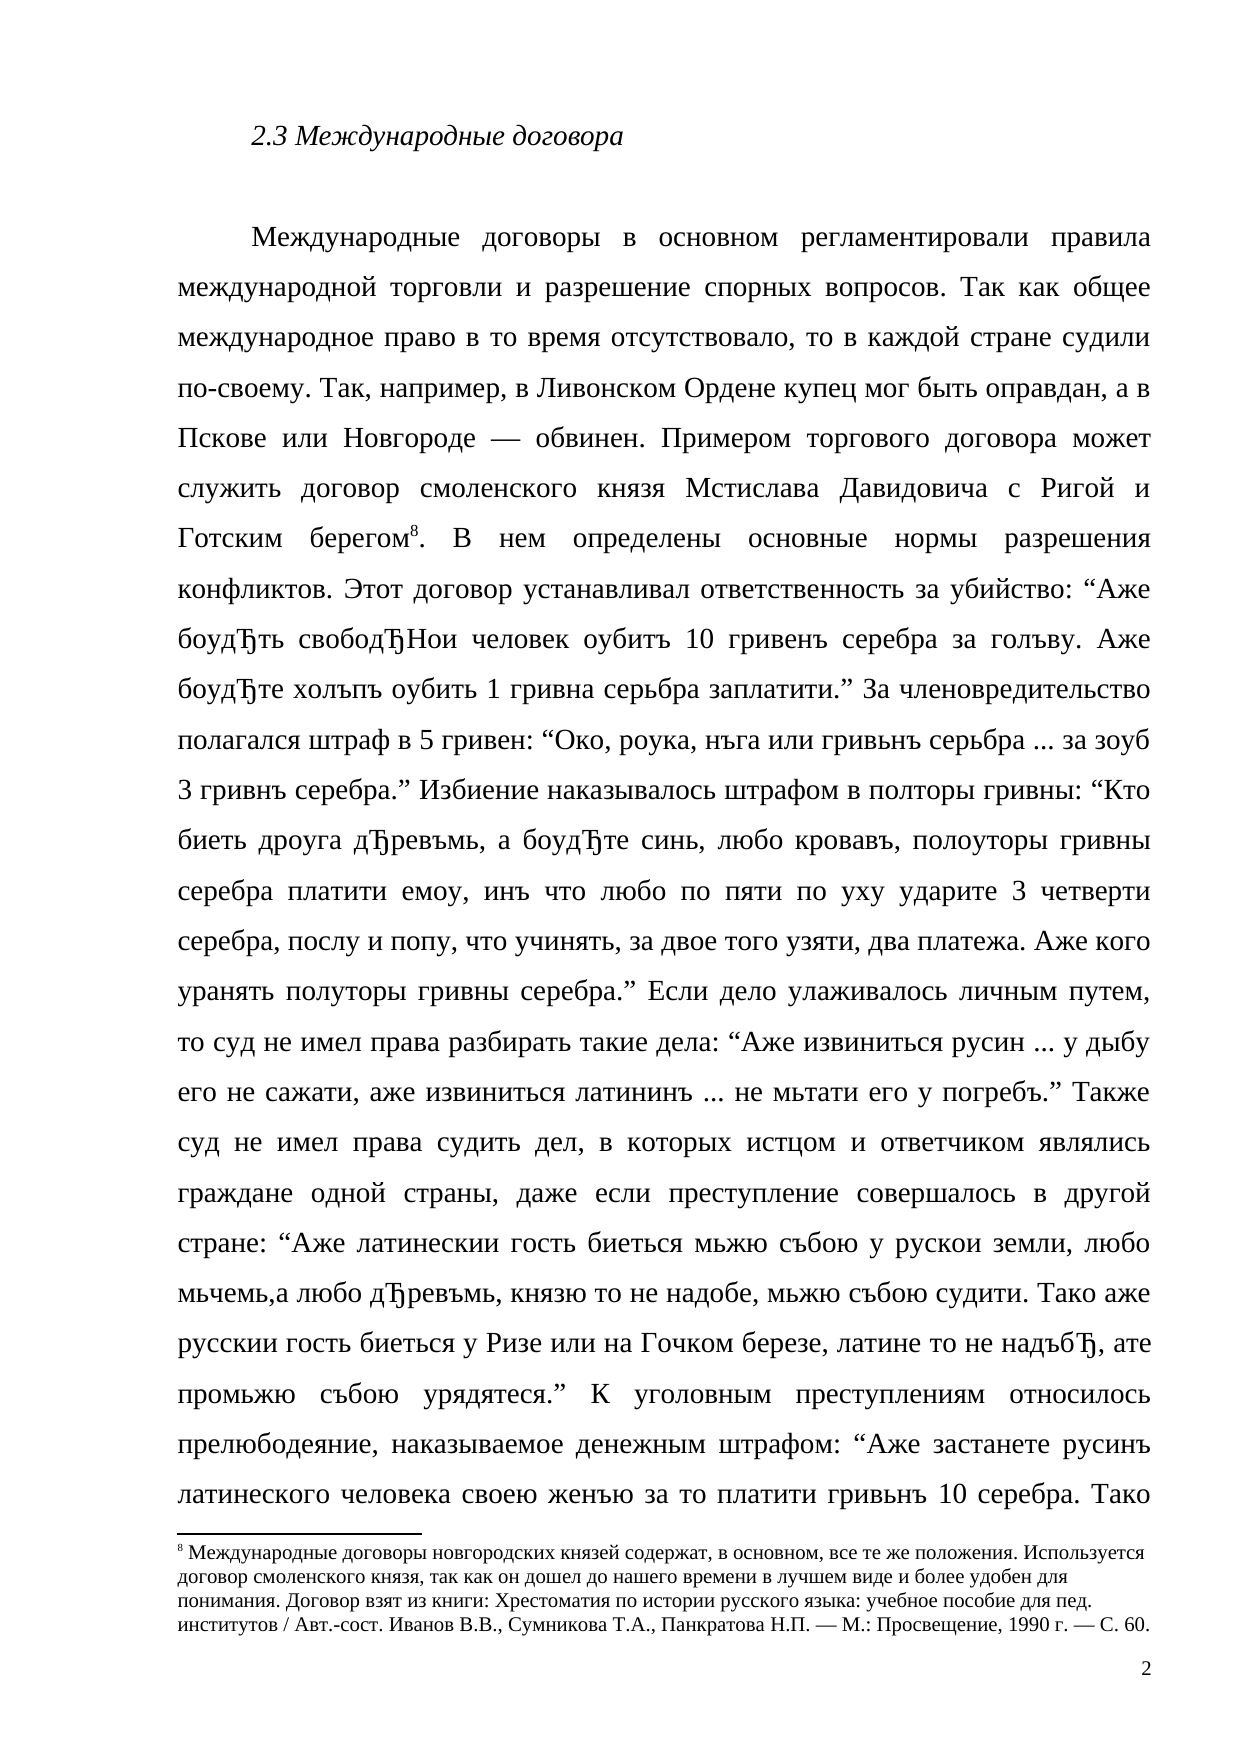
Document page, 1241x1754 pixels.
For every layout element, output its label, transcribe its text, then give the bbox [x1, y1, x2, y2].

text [177, 219, 1152, 1510]
text 2.3 Международные договора [177, 118, 1152, 152]
